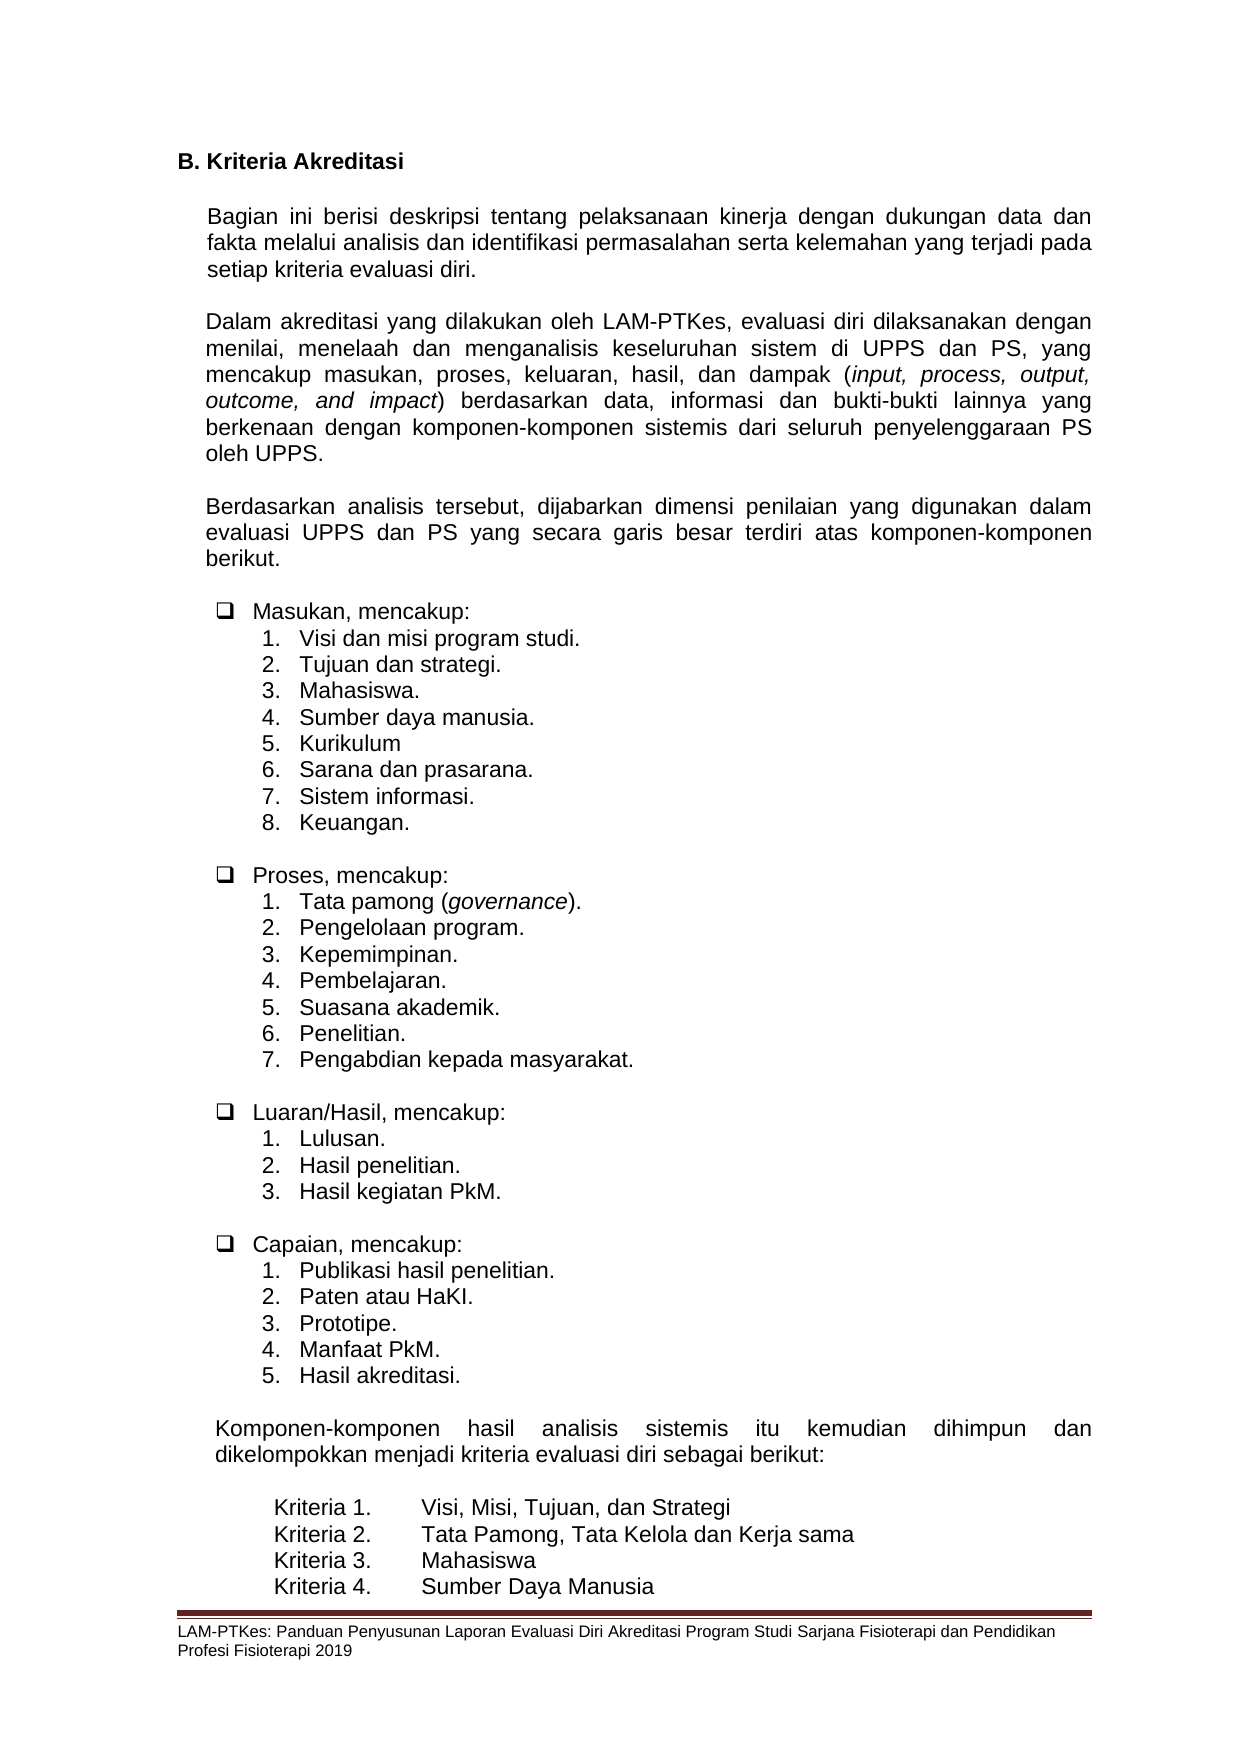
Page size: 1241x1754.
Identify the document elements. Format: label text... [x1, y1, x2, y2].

list Pembelajaran. [262, 967, 1092, 993]
list Manfaat PkM. [262, 1336, 1092, 1362]
list Mahasiswa. [262, 677, 1092, 703]
text Dalam akreditasi yang dilakukan oleh LAM-PTKes, evaluasi diri dilaksanakan dengan menilai, menelaah dan menganalisis keseluruhan sistem di UPPS dan PS, yang mencakup masukan, proses, keluaran, hasil, dan dampak (input, process, output, outcome, and impact) berdasarkan data, informasi dan bukti-bukti lainnya yang berkenaan dengan komponen-komponen sistemis dari seluruh penyelenggaraan PS oleh UPPS. [205, 308, 1092, 466]
text Komponen-komponen hasil analisis sistemis itu kemudian dihimpun dan dikelompokkan menjadi kriteria evaluasi diri sebagai berikut: [215, 1415, 1092, 1468]
list Hasil kegiatan PkM. [262, 1178, 1092, 1204]
list Prototipe. [262, 1310, 1092, 1336]
list Visi dan misi program studi. [262, 624, 1092, 651]
list Proses, mencakup: [215, 862, 1092, 888]
list Tata pamong (governance). [262, 888, 1092, 914]
list Luaran/Hasil, mencakup: [215, 1099, 1092, 1125]
list Sarana dan prasarana. [262, 756, 1092, 783]
list Tujuan dan strategi. [262, 651, 1092, 677]
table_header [410, 1494, 1089, 1606]
list Pengabdian kepada masyarakat. [262, 1046, 1092, 1072]
list Lulusan. [262, 1125, 1092, 1152]
list Masukan, mencakup: [215, 598, 1092, 624]
list Capaian, mencakup: [215, 1231, 1092, 1257]
list Keuangan. [262, 809, 1092, 835]
list Hasil penelitian. [262, 1152, 1092, 1178]
list Suasana akademik. [262, 993, 1092, 1020]
list Kepemimpinan. [262, 941, 1092, 967]
list Penelitian. [262, 1020, 1092, 1046]
list Sistem informasi. [262, 783, 1092, 809]
list Sumber daya manusia. [262, 703, 1092, 730]
list Publikasi hasil penelitian. [262, 1257, 1092, 1283]
list Pengelolaan program. [262, 914, 1092, 941]
text Bagian ini berisi deskripsi tentang pelaksanaan kinerja dengan dukungan data dan fakta melalui analisis dan identifikasi permasalahan serta kelemahan yang terjadi pada setiap kriteria evaluasi diri. [207, 203, 1092, 282]
subtitle B. Kriteria Akreditasi [177, 148, 1092, 174]
list Hasil akreditasi. [262, 1362, 1092, 1389]
list Kurikulum [262, 730, 1092, 756]
list Paten atau HaKI. [262, 1283, 1092, 1310]
text Berdasarkan analisis tersebut, dijabarkan dimensi penilaian yang digunakan dalam evaluasi UPPS dan PS yang secara garis besar terdiri atas komponen-komponen berikut. [205, 493, 1092, 572]
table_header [262, 1494, 410, 1606]
